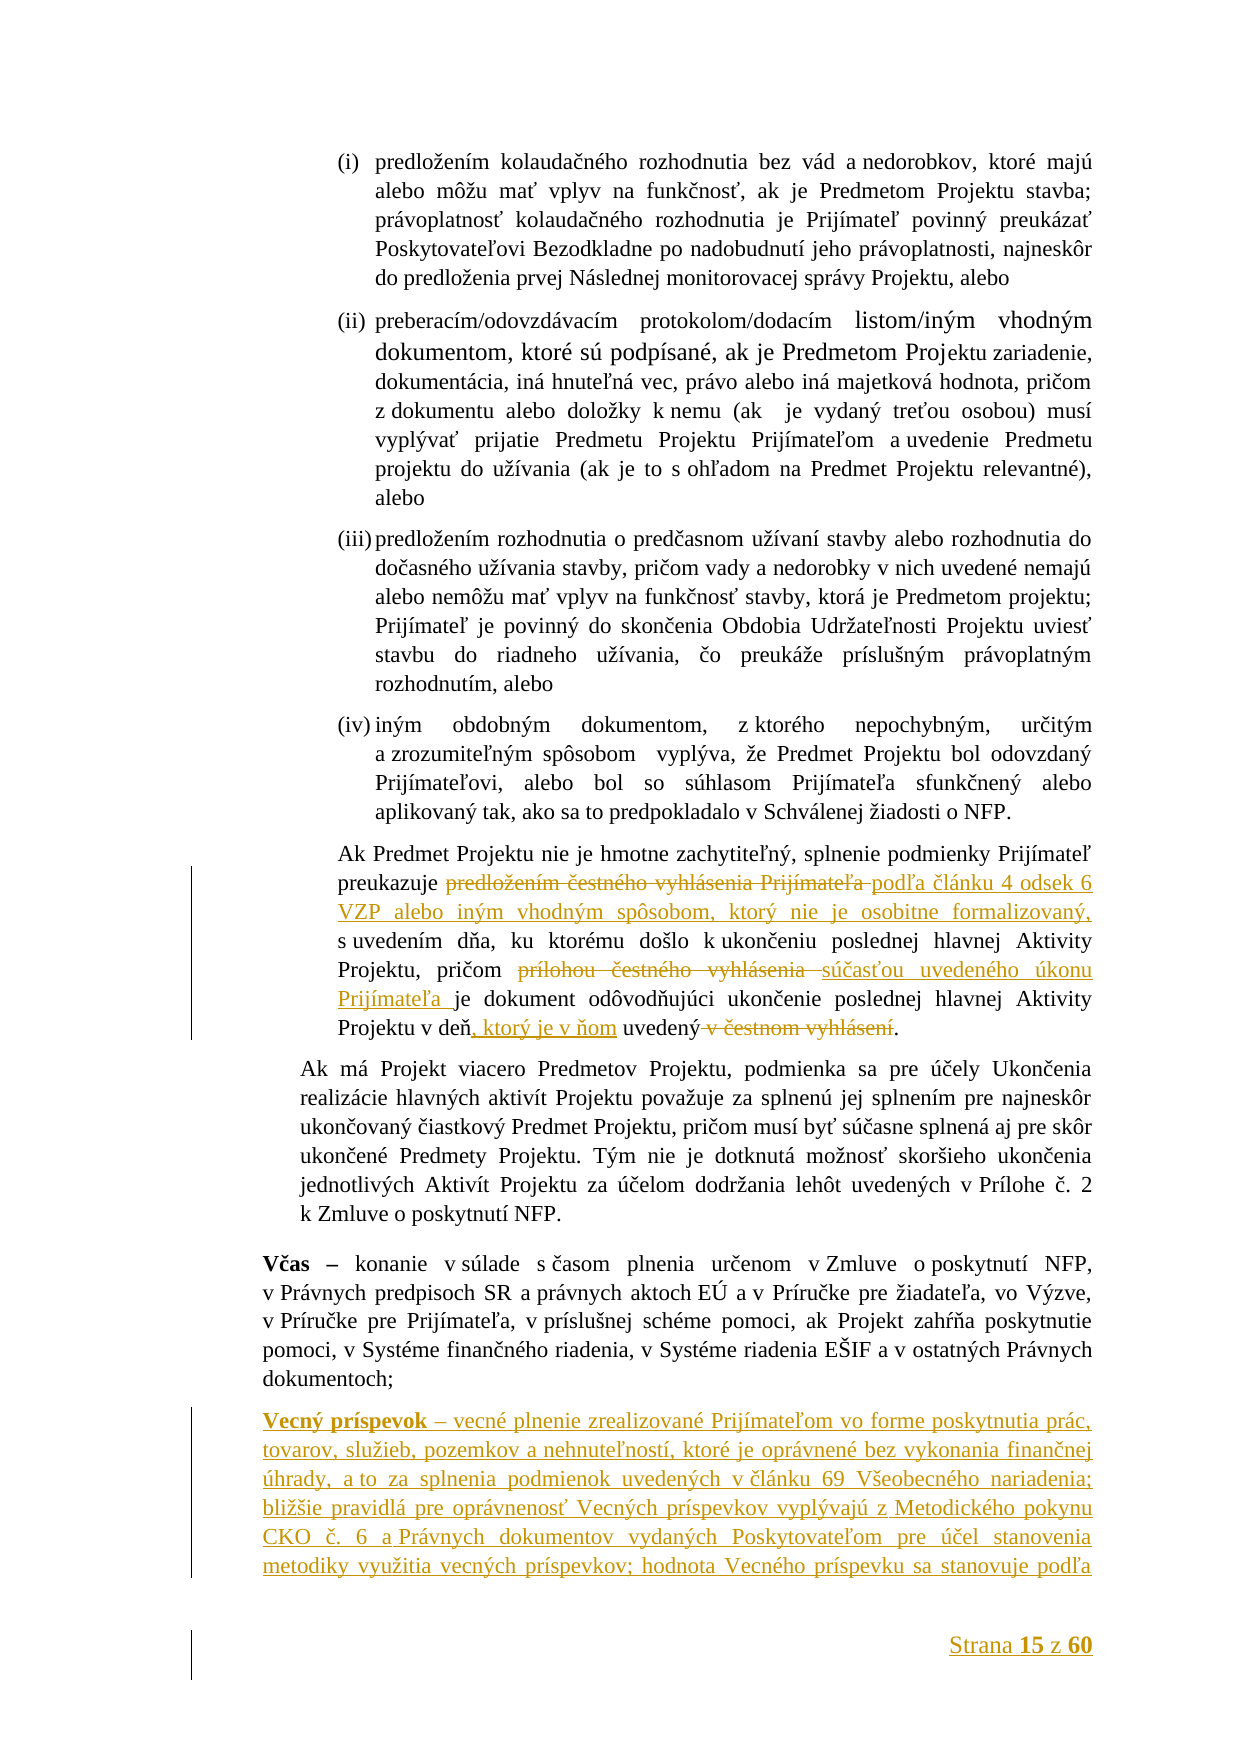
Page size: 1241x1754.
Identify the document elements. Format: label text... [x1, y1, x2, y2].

list preberacím/odovzdávacím protokolom/dodacím listom/iným vhodným dokumentom, ktoré sú podpísané, ak je Predmetom Projektu zariadenie, dokumentácia, iná hnuteľná vec, právo alebo iná majetková hodnota, pričom z dokumentu alebo doložky k nemu (ak je vydaný treťou osobou) musí vyplývať prijatie Predmetu Projektu Prijímateľom a uvedenie Predmetu projektu do užívania (ak je to s ohľadom na Predmet Projektu relevantné), alebo [337, 305, 1092, 510]
text Ak Predmet Projektu nie je hmotne zachytiteľný, splnenie podmienky Prijímateľ preukazuje s uvedením dňa, ku ktorému došlo k ukončeniu poslednej hlavnej Aktivity Projektu, pričom je dokument odôvodňujúci ukončenie poslednej hlavnej Aktivity Projektu v deň uvedený. [337, 922, 1092, 1040]
list iným obdobným dokumentom, z ktorého nepochybným, určitým a zrozumiteľným spôsobom vyplýva, že Predmet Projektu bol odovzdaný Prijímateľovi, alebo bol so súhlasom Prijímateľa sfunkčnený alebo aplikovaný tak, ako sa to predpokladalo v Schválenej žiadosti o NFP. [337, 711, 1092, 825]
list Včas – konanie v súlade s časom plnenia určenom v Zmluve o poskytnutí NFP, v Právnych predpisoch SR a právnych aktoch EÚ a v Príručke pre žiadateľa, vo Výzve, v Príručke pre Prijímateľa, v príslušnej schéme pomoci, ak Projekt zahŕňa poskytnutie pomoci, v Systéme finančného riadenia, v Systéme riadenia EŠIF a v ostatných Právnych dokumentoch; [262, 1249, 1092, 1392]
text Ak má Projekt viacero Predmetov Projektu, podmienka sa pre účely Ukončenia realizácie hlavných aktivít Projektu považuje za splnenú jej splnením pre najneskôr ukončovaný čiastkový Predmet Projektu, pričom musí byť súčasne splnená aj pre skôr ukončené Predmety Projektu. Tým nie je dotknutá možnosť skoršieho ukončenia jednotlivých Aktivít Projektu za účelom dodržania lehôt uvedených v Prílohe č. 2 k Zmluve o poskytnutí NFP. [300, 1055, 1092, 1226]
list predložením kolaudačného rozhodnutia bez vád a nedorobkov, ktoré majú alebo môžu mať vplyv na funkčnosť, ak je Predmetom Projektu stavba; právoplatnosť kolaudačného rozhodnutia je Prijímateľ povinný preukázať Poskytovateľovi Bezodkladne po nadobudnutí jeho právoplatnosti, najneskôr do predloženia prvej Následnej monitorovacej správy Projektu, alebo [337, 148, 1092, 290]
list predložením rozhodnutia o predčasnom užívaní stavby alebo rozhodnutia do dočasného užívania stavby, pričom vady a nedorobky v nich uvedené nemajú alebo nemôžu mať vplyv na funkčnosť stavby, ktorá je Predmetom projektu; Prijímateľ je povinný do skončenia Obdobia Udržateľnosti Projektu uviesť stavbu do riadneho užívania, čo preukáže príslušným právoplatným rozhodnutím, alebo [337, 525, 1092, 696]
text Ak Predmet Projektu nie je hmotne zachytiteľný, splnenie podmienky Prijímateľ preukazuje s uvedením dňa, ku ktorému došlo k ukončeniu poslednej hlavnej Aktivity Projektu, pričom je dokument odôvodňujúci ukončenie poslednej hlavnej Aktivity Projektu v deň uvedený. [337, 840, 1092, 921]
